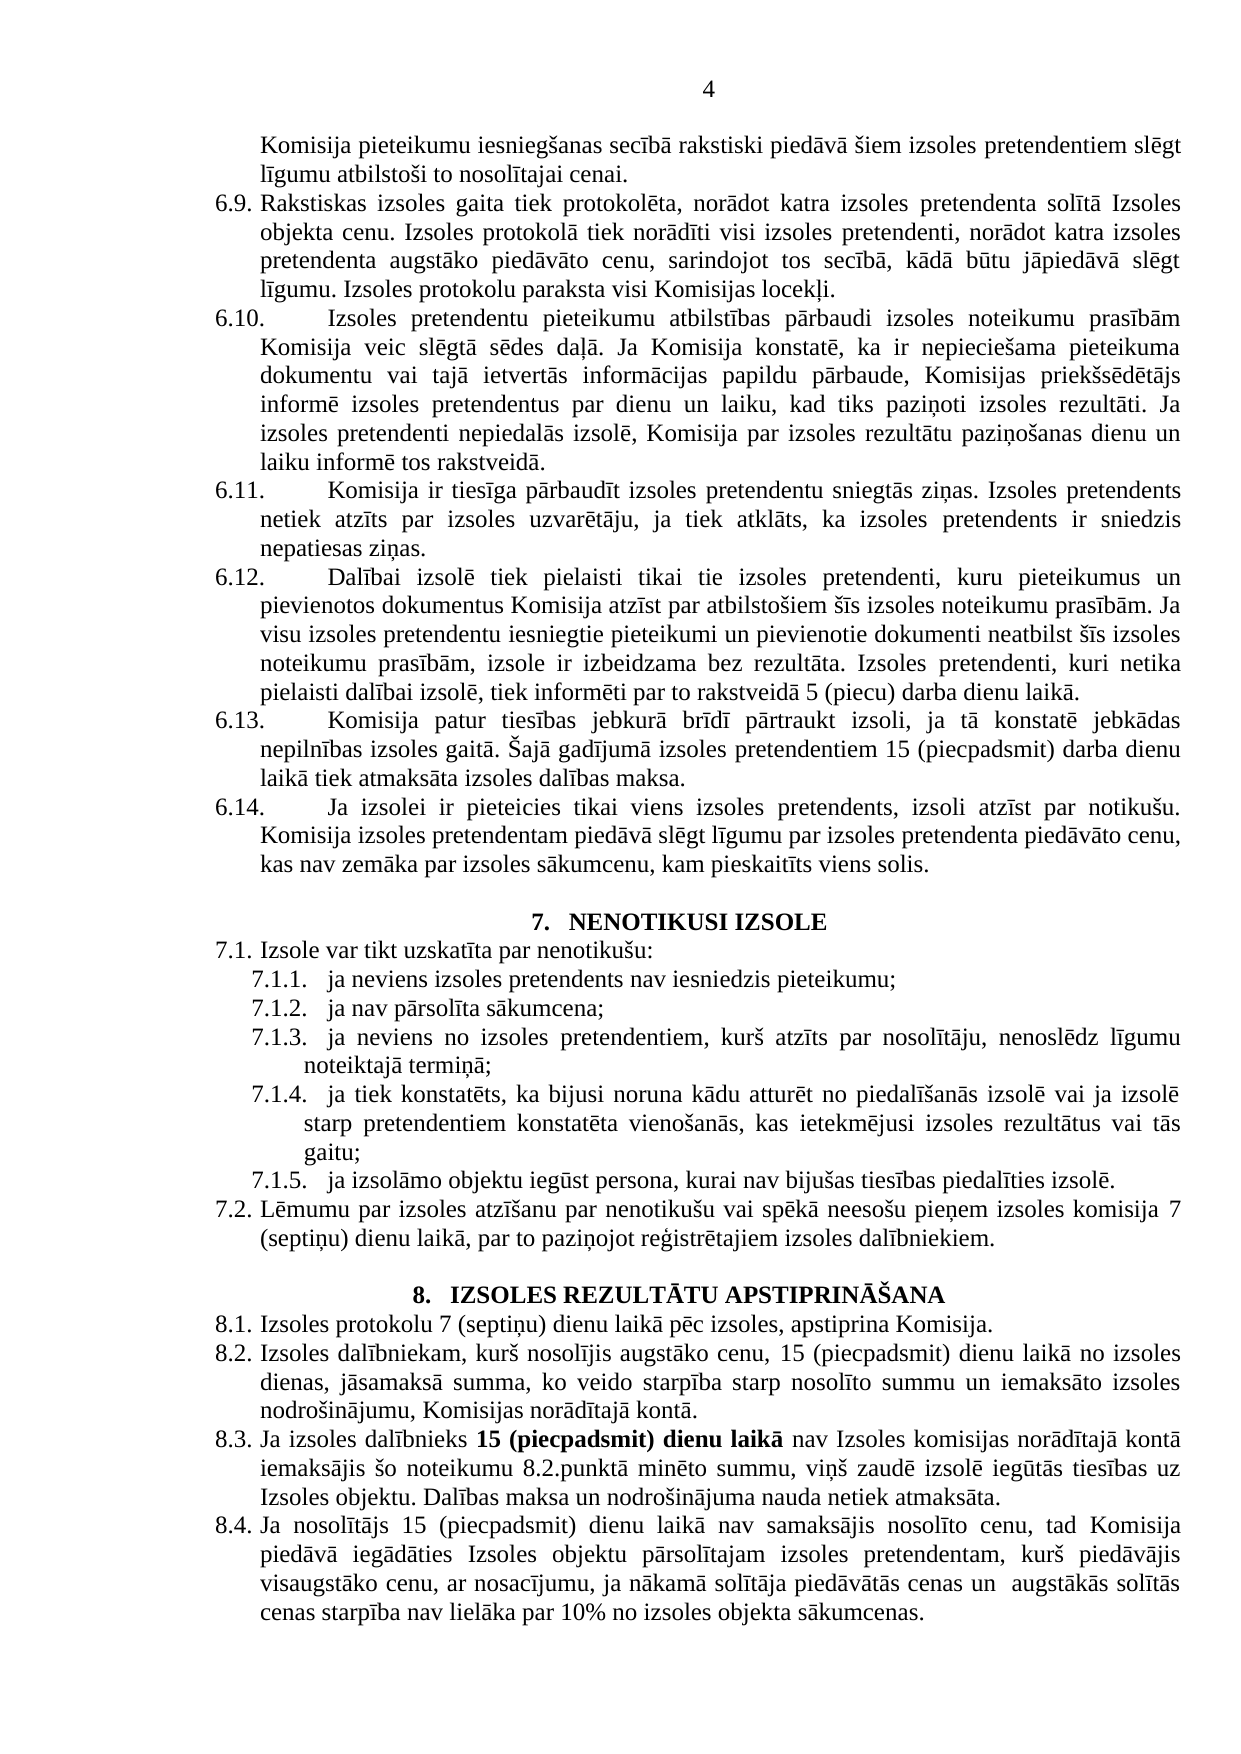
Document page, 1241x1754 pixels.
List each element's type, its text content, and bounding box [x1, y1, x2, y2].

list Komisija ir tiesīga pārbaudīt izsoles pretendentu sniegtās ziņas. Izsoles pretendents netiek atzīts par izsoles uzvarētāju, ja tiek atklāts, ka izsoles pretendents ir sniedzis nepatiesas ziņas. [215, 476, 1181, 562]
list NENOTIKUSI IZSOLE [177, 907, 1181, 936]
list Rakstiskas izsoles gaita tiek protokolēta, norādot katra izsoles pretendenta solītā Izsoles objekta cenu. Izsoles protokolā tiek norādīti visi izsoles pretendenti, norādot katra izsoles pretendenta augstāko piedāvāto cenu, sarindojot tos secībā, kādā būtu jāpiedāvā slēgt līgumu. Izsoles protokolu paraksta visi Komisijas locekļi. [215, 188, 1181, 303]
list ja tiek konstatēts, ka bijusi noruna kādu atturēt no piedalīšanās izsolē vai ja izsolē starp pretendentiem konstatēta vienošanās, kas ietekmējusi izsoles rezultātus vai tās gaitu; [251, 1079, 1181, 1166]
list Izsoles protokolu 7 (septiņu) dienu laikā pēc izsoles, apstiprina Komisija. [215, 1309, 1181, 1338]
list Ja izsolei ir pieteicies tikai viens izsoles pretendents, izsoli atzīst par notikušu. Komisija izsoles pretendentam piedāvā slēgt līgumu par izsoles pretendenta piedāvāto cenu, kas nav zemāka par izsoles sākumcenu, kam pieskaitīts viens solis. [215, 792, 1181, 878]
list Izsole var tikt uzskatīta par nenotikušu: [215, 936, 1181, 964]
list Ja nosolītājs 15 (piecpadsmit) dienu laikā nav samaksājis nosolīto cenu, tad Komisija piedāvā iegādāties Izsoles objektu pārsolītajam izsoles pretendentam, kurš piedāvājis visaugstāko cenu, ar nosacījumu, ja nākamā solītāja piedāvātās cenas un augstākās solītās cenas starpība nav lielāka par 10% no izsoles objekta sākumcenas. [215, 1511, 1181, 1626]
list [215, 131, 1181, 188]
list Komisija patur tiesības jebkurā brīdī pārtraukt izsoli, ja tā konstatē jebkādas nepilnības izsoles gaitā. Šajā gadījumā izsoles pretendentiem 15 (piecpadsmit) darba dienu laikā tiek atmaksāta izsoles dalības maksa. [215, 706, 1181, 792]
list ja izsolāmo objektu iegūst persona, kurai nav bijušas tiesības piedalīties izsolē. [251, 1166, 1181, 1194]
list IZSOLES REZULTĀTU APSTIPRINĀŠANA [177, 1281, 1181, 1309]
list ja neviens izsoles pretendents nav iesniedzis pieteikumu; [251, 964, 1181, 993]
list Dalībai izsolē tiek pielaisti tikai tie izsoles pretendenti, kuru pieteikumus un pievienotos dokumentus Komisija atzīst par atbilstošiem šīs izsoles noteikumu prasībām. Ja visu izsoles pretendentu iesniegtie pieteikumi un pievienotie dokumenti neatbilst šīs izsoles noteikumu prasībām, izsole ir izbeidzama bez rezultāta. Izsoles pretendenti, kuri netika pielaisti dalībai izsolē, tiek informēti par to rakstveidā 5 (piecu) darba dienu laikā. [215, 562, 1181, 706]
list Izsoles pretendentu pieteikumu atbilstības pārbaudi izsoles noteikumu prasībām Komisija veic slēgtā sēdes daļā. Ja Komisija konstatē, ka ir nepieciešama pieteikuma dokumentu vai tajā ietvertās informācijas papildu pārbaude, Komisijas priekšsēdētājs informē izsoles pretendentus par dienu un laiku, kad tiks paziņoti izsoles rezultāti. Ja izsoles pretendenti nepiedalās izsolē, Komisija par izsoles rezultātu paziņošanas dienu un laiku informē tos rakstveidā. [215, 303, 1181, 476]
list ja nav pārsolīta sākumcena; [251, 993, 1181, 1022]
list Lēmumu par izsoles atzīšanu par nenotikušu vai spēkā neesošu pieņem izsoles komisija 7 (septiņu) dienu laikā, par to paziņojot reģistrētajiem izsoles dalībniekiem. [215, 1194, 1181, 1252]
list Izsoles dalībniekam, kurš nosolījis augstāko cenu, 15 (piecpadsmit) dienu laikā no izsoles dienas, jāsamaksā summa, ko veido starpība starp nosolīto summu un iemaksāto izsoles nodrošinājumu, Komisijas norādītajā kontā. [215, 1338, 1181, 1424]
list ja neviens no izsoles pretendentiem, kurš atzīts par nosolītāju, nenoslēdz līgumu noteiktajā termiņā; [251, 1022, 1181, 1079]
list Ja izsoles dalībnieks 15 (piecpadsmit) dienu laikā nav Izsoles komisijas norādītajā kontā iemaksājis šo noteikumu 8.2.punktā minēto summu, viņš zaudē izsolē iegūtās tiesības uz Izsoles objektu. Dalības maksa un nodrošinājuma nauda netiek atmaksāta. [215, 1424, 1181, 1511]
